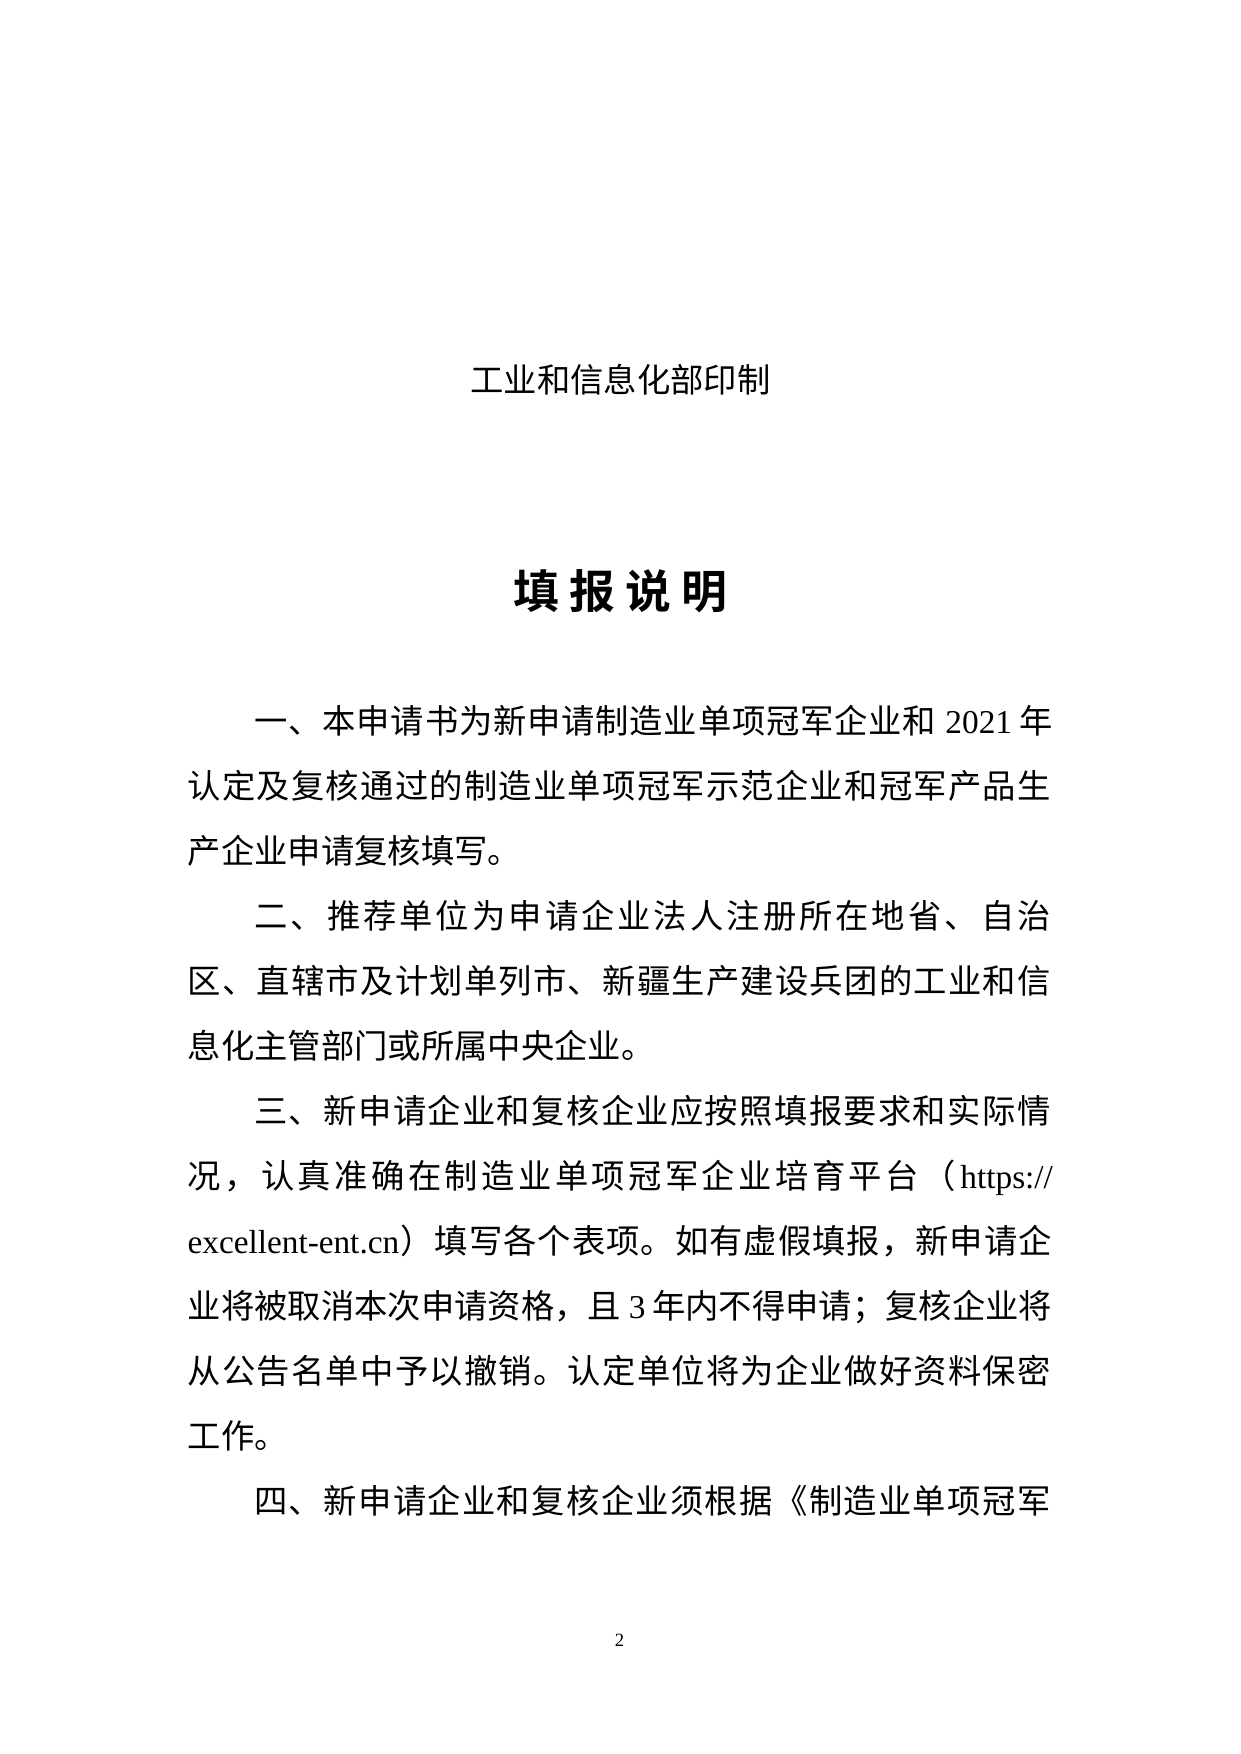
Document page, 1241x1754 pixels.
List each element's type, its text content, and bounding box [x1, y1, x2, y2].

text 三、新申请企业和复核企业应按照填报要求和实际情况，认真准确在制造业单项冠军企业培育平台（https://excellent-ent.cn）填写各个表项。如有虚假填报，新申请企业将被取消本次申请资格，且3年内不得申请；复核企业将从公告名单中予以撤销。认定单位将为企业做好资料保密工作。 [187, 1077, 1053, 1467]
text 一、本申请书为新申请制造业单项冠军企业和2021年认定及复核通过的制造业单项冠军示范企业和冠军产品生产企业申请复核填写。 [187, 687, 1053, 882]
text 工业和信息化部印制 [187, 345, 1053, 410]
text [187, 1467, 1053, 1532]
text 二、推荐单位为申请企业法人注册所在地省、自治区、直辖市及计划单列市、新疆生产建设兵团的工业和信息化主管部门或所属中央企业。 [187, 882, 1053, 1077]
text 填 报 说 明 [187, 540, 1053, 637]
